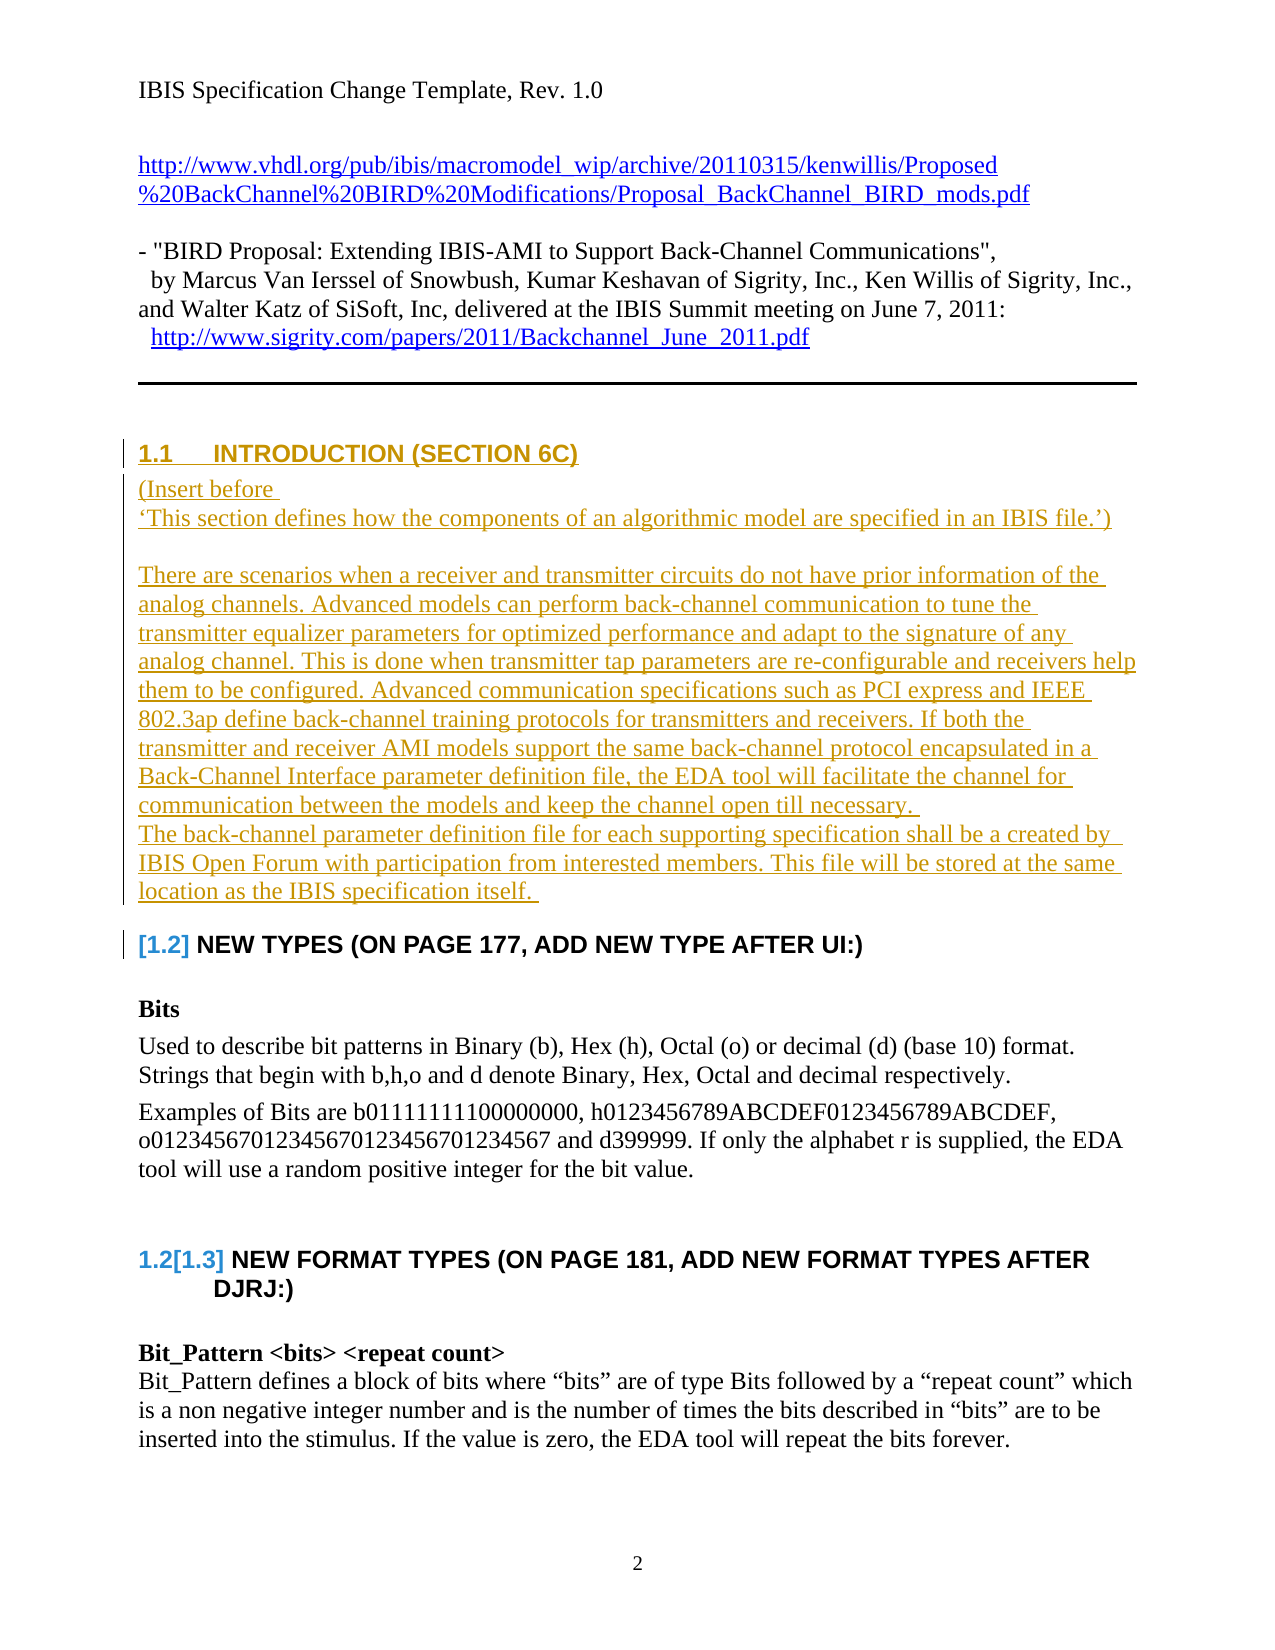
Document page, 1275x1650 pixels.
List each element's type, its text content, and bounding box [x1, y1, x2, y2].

text http://www.vhdl.org/pub/ibis/macromodel_wip/archive/20110315/kenwillis/Proposed%20BackChannel%20BIRD%20Modifications/Proposal_BackChannel_BIRD_mods.pdf [138, 150, 1137, 207]
text http://www.sigrity.com/papers/2011/Backchannel_June_2011.pdf [138, 322, 1137, 351]
subtitle New Types (On page 177, add new type after UI:) [138, 930, 1137, 959]
text Bits [138, 994, 1137, 1023]
text Bit_Pattern defines a block of bits where “bits” are of type Bits followed by a “repeat count” which is a non negative integer number and is the number of times the bits described in “bits” are to be inserted into the stimulus. If the value is zero, the EDA tool will repeat the bits forever. [138, 1366, 1137, 1453]
text Examples of Bits are b01111111100000000, h0123456789ABCDEF0123456789ABCDEF, o01234567012345670123456701234567 and d399999. If only the alphabet r is supplied, the EDA tool will use a random positive integer for the bit value. [138, 1097, 1137, 1183]
text by Marcus Van Ierssel of Snowbush, Kumar Keshavan of Sigrity, Inc., Ken Willis of Sigrity, Inc., and Walter Katz of SiSoft, Inc, delivered at the IBIS Summit meeting on June 7, 2011: [138, 265, 1137, 322]
text - "BIRD Proposal: Extending IBIS-AMI to Support Back-Channel Communications", [138, 236, 1137, 265]
subtitle New format types (On page 181, add new format types after DjRj:) [138, 1245, 1137, 1303]
text Bit_Pattern <bits> <repeat count> [138, 1338, 1137, 1366]
text Used to describe bit patterns in Binary (b), Hex (h), Octal (o) or decimal (d) (base 10) format. Strings that begin with b,h,o and d denote Binary, Hex, Octal and decimal respectively. [138, 1031, 1137, 1088]
